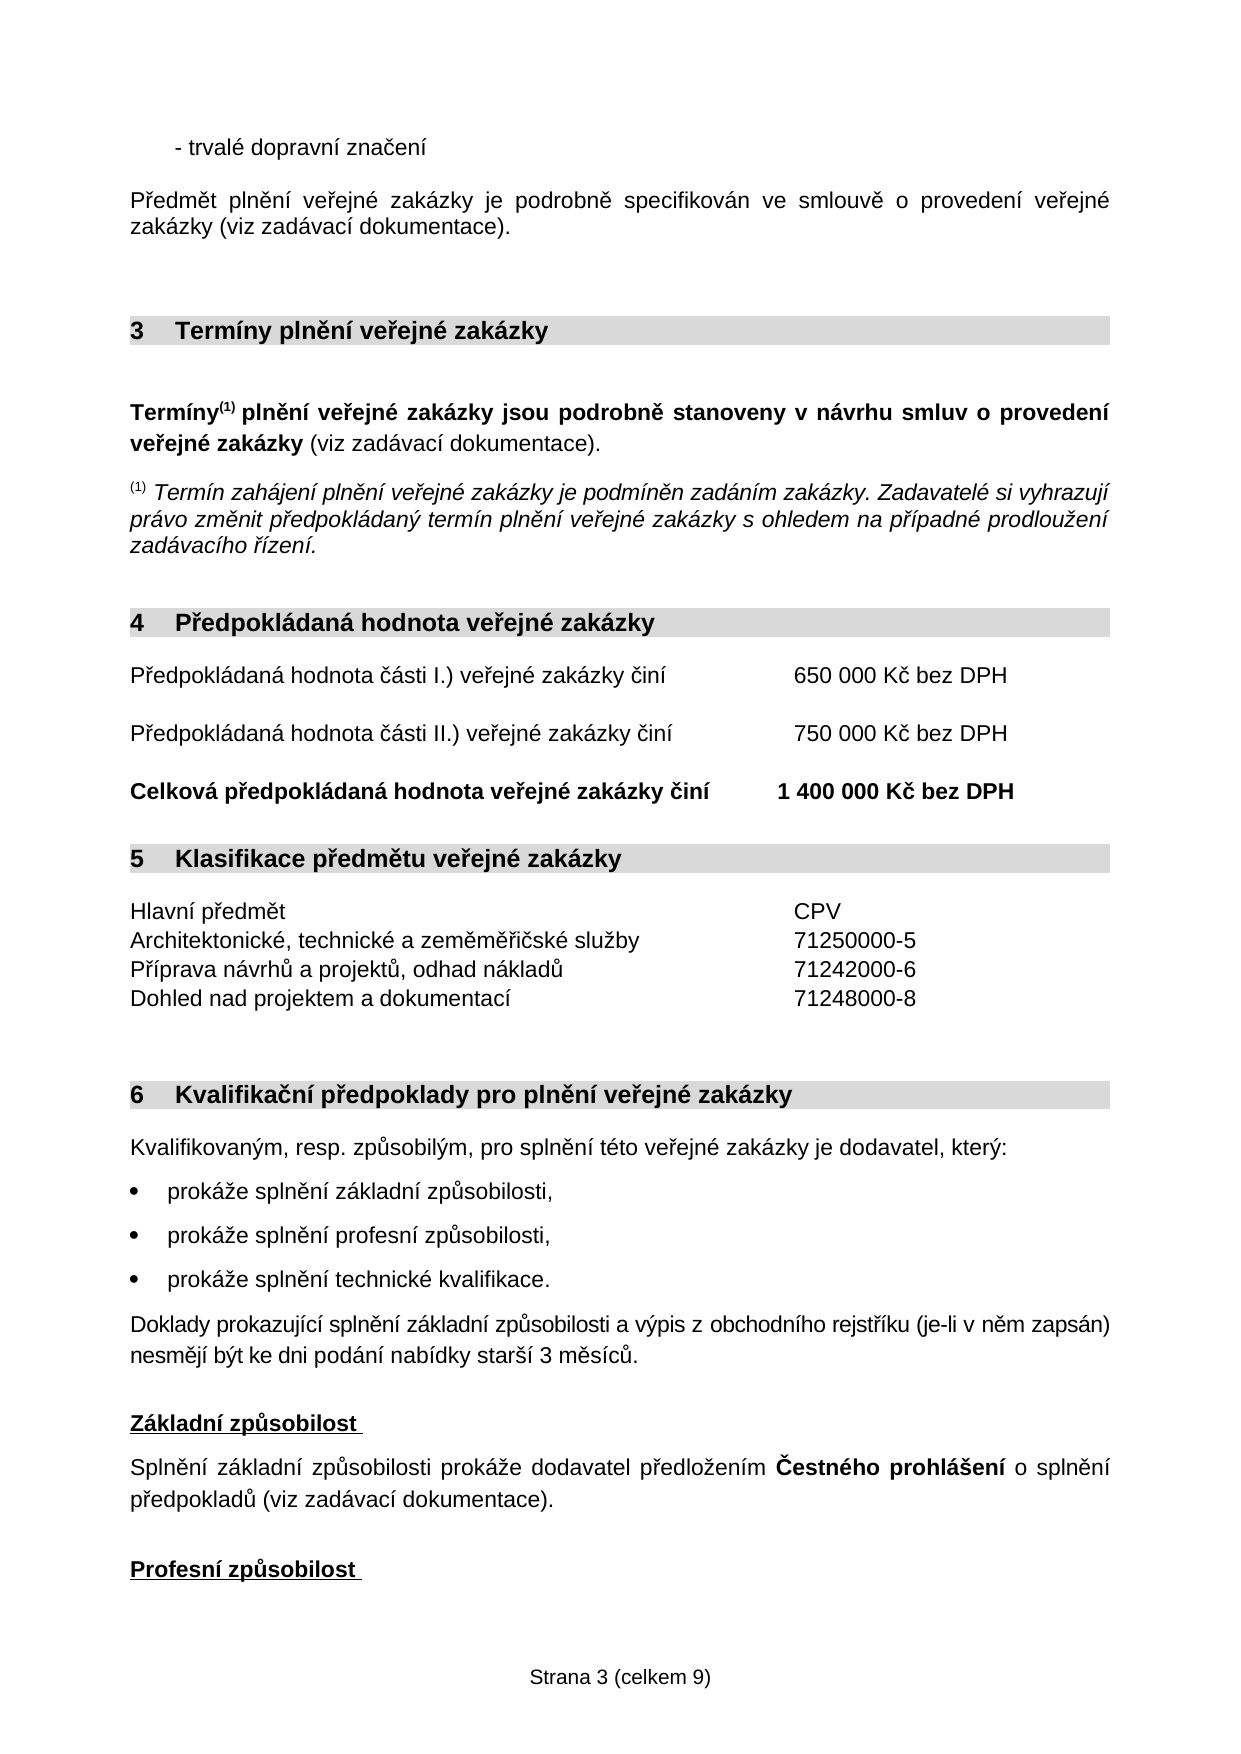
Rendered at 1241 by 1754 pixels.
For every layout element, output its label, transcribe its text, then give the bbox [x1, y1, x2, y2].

text Hlavní předmět CPV [130, 898, 1110, 924]
text Kvalifikovaným, resp. způsobilým, pro splnění této veřejné zakázky je dodavatel, který: [130, 1134, 1110, 1161]
text Příprava návrhů a projektů, odhad nákladů 71242000-6 [130, 956, 1110, 982]
subtitle Kvalifikační předpoklady pro plnění veřejné zakázky [130, 1081, 1110, 1109]
text Celková předpokládaná hodnota veřejné zakázky činí 1 400 000 Kč bez DPH [130, 778, 1110, 804]
text Termíny(1) plnění veřejné zakázky jsou podrobně stanoveny v návrhu smluv o provedení veřejné zakázky (viz zadávací dokumentace). [130, 398, 1110, 456]
text Architektonické, technické a zeměměřičské služby 71250000-5 [130, 927, 1110, 953]
text (1) Termín zahájení plnění veřejné zakázky je podmíněn zadáním zakázky. Zadavatelé si vyhrazují právo změnit předpokládaný termín plnění veřejné zakázky s ohledem na případné prodloužení zadávacího řízení. [130, 479, 1110, 558]
list prokáže splnění základní způsobilosti, [130, 1178, 1110, 1205]
text Předpokládaná hodnota části II.) veřejné zakázky činí 750 000 Kč bez DPH [130, 720, 1110, 746]
list Základní způsobilost [130, 1410, 1110, 1437]
text Splnění základní způsobilosti prokáže dodavatel předložením Čestného prohlášení o splnění předpokladů (viz zadávací dokumentace). [130, 1454, 1110, 1512]
subtitle Předpokládaná hodnota veřejné zakázky [130, 608, 1110, 637]
text Dohled nad projektem a dokumentací 71248000-8 [130, 985, 1110, 1011]
list prokáže splnění technické kvalifikace. [130, 1266, 1110, 1293]
text - trvalé dopravní značení [130, 134, 1110, 161]
list prokáže splnění profesní způsobilosti, [130, 1222, 1110, 1249]
subtitle Klasifikace předmětu veřejné zakázky [130, 844, 1110, 873]
text Předmět plnění veřejné zakázky je podrobně specifikován ve smlouvě o provedení veřejné zakázky (viz zadávací dokumentace). [130, 187, 1110, 240]
list Profesní způsobilost [130, 1556, 1110, 1583]
text Předpokládaná hodnota části I.) veřejné zakázky činí 650 000 Kč bez DPH [130, 662, 1110, 688]
text Doklady prokazující splnění základní způsobilosti a výpis z obchodního rejstříku (je-li v něm zapsán) nesmějí být ke dni podání nabídky starší 3 měsíců. [130, 1311, 1110, 1368]
subtitle Termíny plnění veřejné zakázky [130, 316, 1110, 345]
